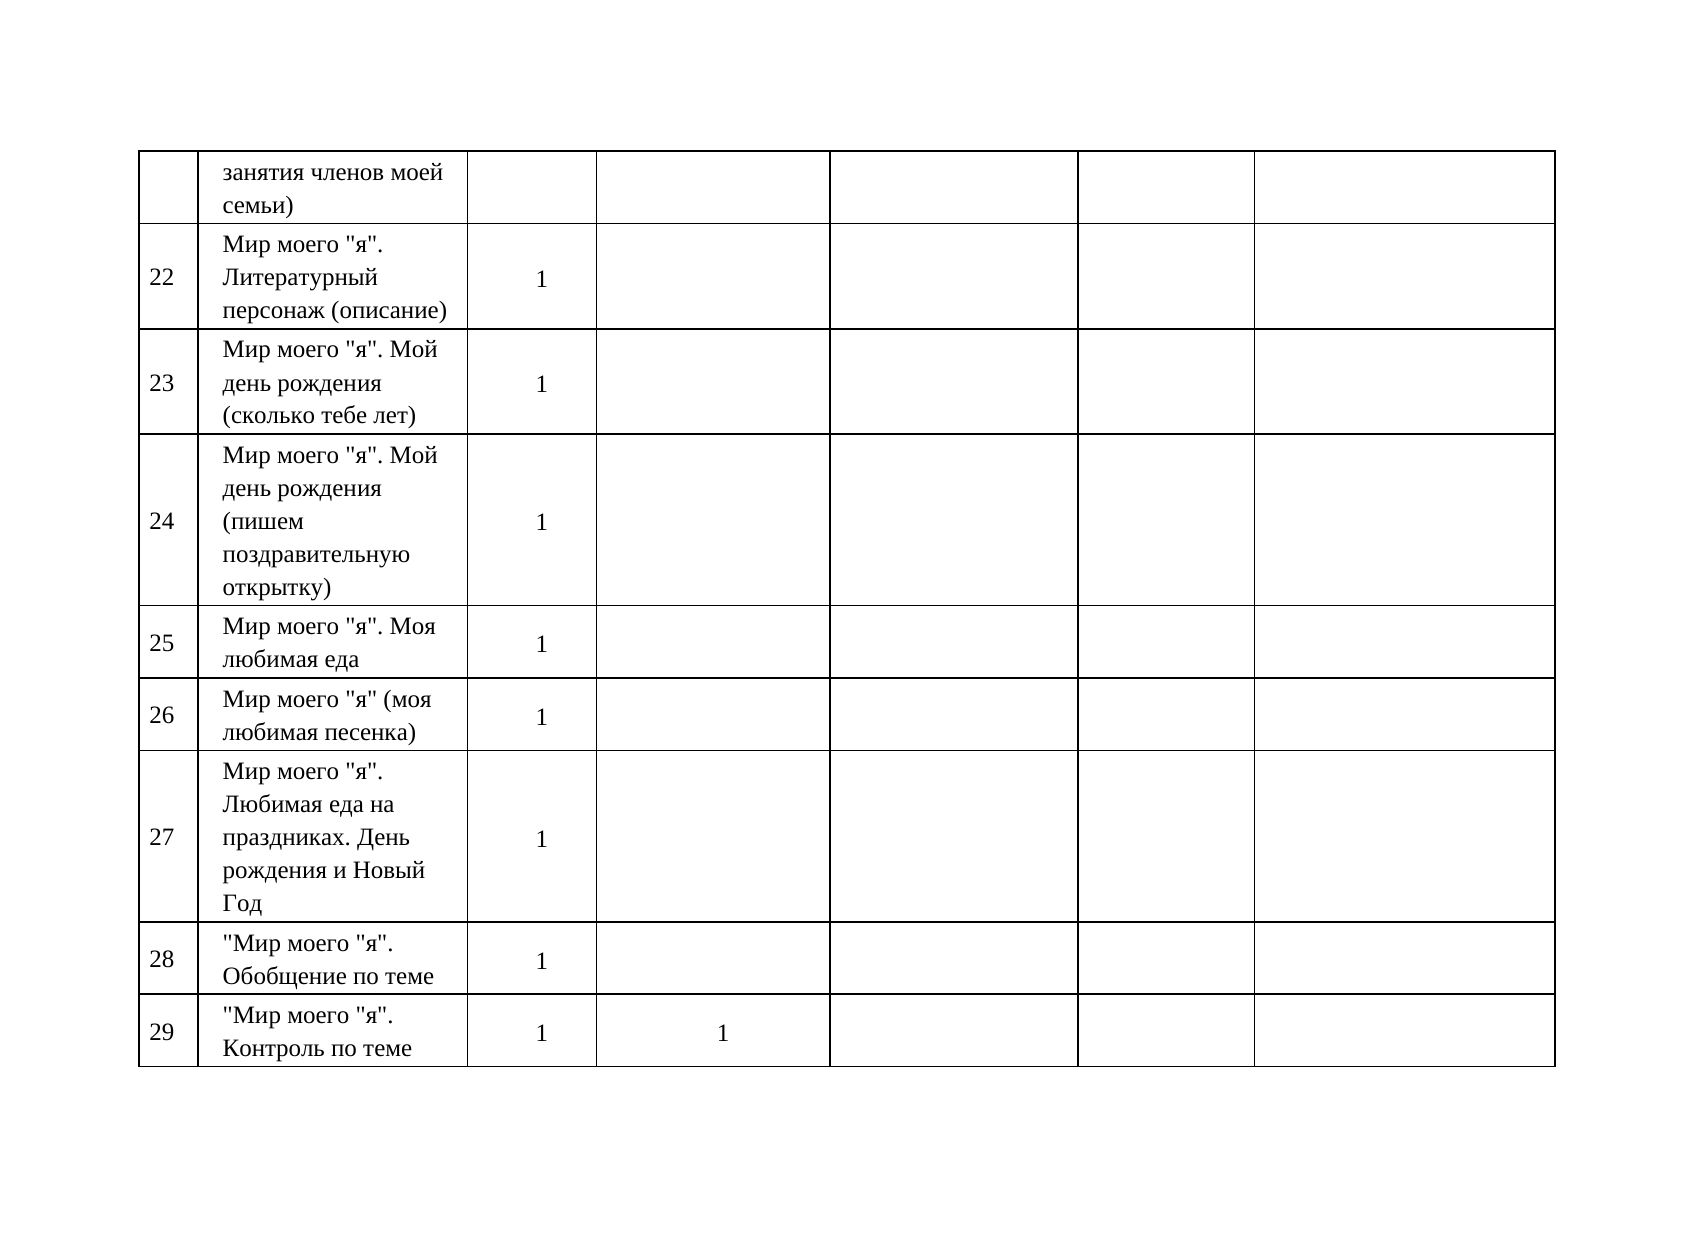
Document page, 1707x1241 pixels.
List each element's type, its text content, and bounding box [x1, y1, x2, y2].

table_cell [597, 751, 829, 921]
table_cell 26 [140, 679, 197, 749]
table_cell 21 [140, 152, 197, 222]
table_cell [1255, 679, 1554, 749]
table_cell 1 [468, 330, 596, 433]
table_cell 23 [140, 330, 197, 433]
table_cell [831, 606, 1077, 677]
table_cell [1255, 606, 1554, 677]
table_cell 25 [140, 606, 197, 677]
table_cell [831, 751, 1077, 921]
table_cell 1 [468, 923, 596, 993]
table_cell 27 [140, 751, 197, 921]
table_cell [1079, 435, 1254, 605]
table_cell 1 [468, 606, 596, 677]
table_cell [1255, 330, 1554, 433]
table_cell [1079, 995, 1254, 1066]
table_cell 28 [140, 923, 197, 993]
table_cell [831, 679, 1077, 749]
table_cell "Мир моего "я". Обобщение по теме [199, 923, 467, 993]
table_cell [199, 152, 467, 222]
table_cell [1255, 152, 1554, 222]
table_cell [597, 606, 829, 677]
table_cell [1255, 224, 1554, 328]
table_cell [1255, 995, 1554, 1066]
table_cell [1255, 751, 1554, 921]
table_cell 1 [468, 152, 596, 222]
table_cell [831, 152, 1077, 222]
table_cell [597, 435, 829, 605]
table_cell [1079, 330, 1254, 433]
table_cell 1 [468, 435, 596, 605]
table_cell Мир моего "я". Литературный персонаж (описание) [199, 224, 467, 328]
table_cell 24 [140, 435, 197, 605]
table_cell [1079, 751, 1254, 921]
table_cell [1079, 152, 1254, 222]
table_cell 1 [468, 995, 596, 1066]
table_cell [597, 923, 829, 993]
table_cell 22 [140, 224, 197, 328]
table_cell 1 [597, 995, 829, 1066]
table_cell [1079, 923, 1254, 993]
table_cell [831, 435, 1077, 605]
table_cell [831, 224, 1077, 328]
table_cell Мир моего "я" (моя любимая песенка) [199, 679, 467, 749]
table_cell [1079, 679, 1254, 749]
table_cell [597, 224, 829, 328]
table_cell Мир моего "я". Любимая еда на праздниках. День рождения и Новый Год [199, 751, 467, 921]
table_cell "Мир моего "я". Контроль по теме [199, 995, 467, 1066]
table_cell [1079, 606, 1254, 677]
table_cell [831, 923, 1077, 993]
table_cell Мир моего "я". Мой день рождения (пишем поздравительную открытку) [199, 435, 467, 605]
table_cell [597, 330, 829, 433]
table_cell [1255, 923, 1554, 993]
table_cell Мир моего "я". Моя любимая еда [199, 606, 467, 677]
table_cell [1255, 435, 1554, 605]
table_cell [597, 152, 829, 222]
table_cell 1 [468, 224, 596, 328]
table_cell Мир моего "я". Мой день рождения (сколько тебе лет) [199, 330, 467, 433]
table_cell 1 [468, 679, 596, 749]
table_cell [1079, 224, 1254, 328]
table_cell 29 [140, 995, 197, 1066]
table_cell 1 [468, 751, 596, 921]
table_cell [831, 330, 1077, 433]
table_cell [831, 995, 1077, 1066]
table_cell [597, 679, 829, 749]
